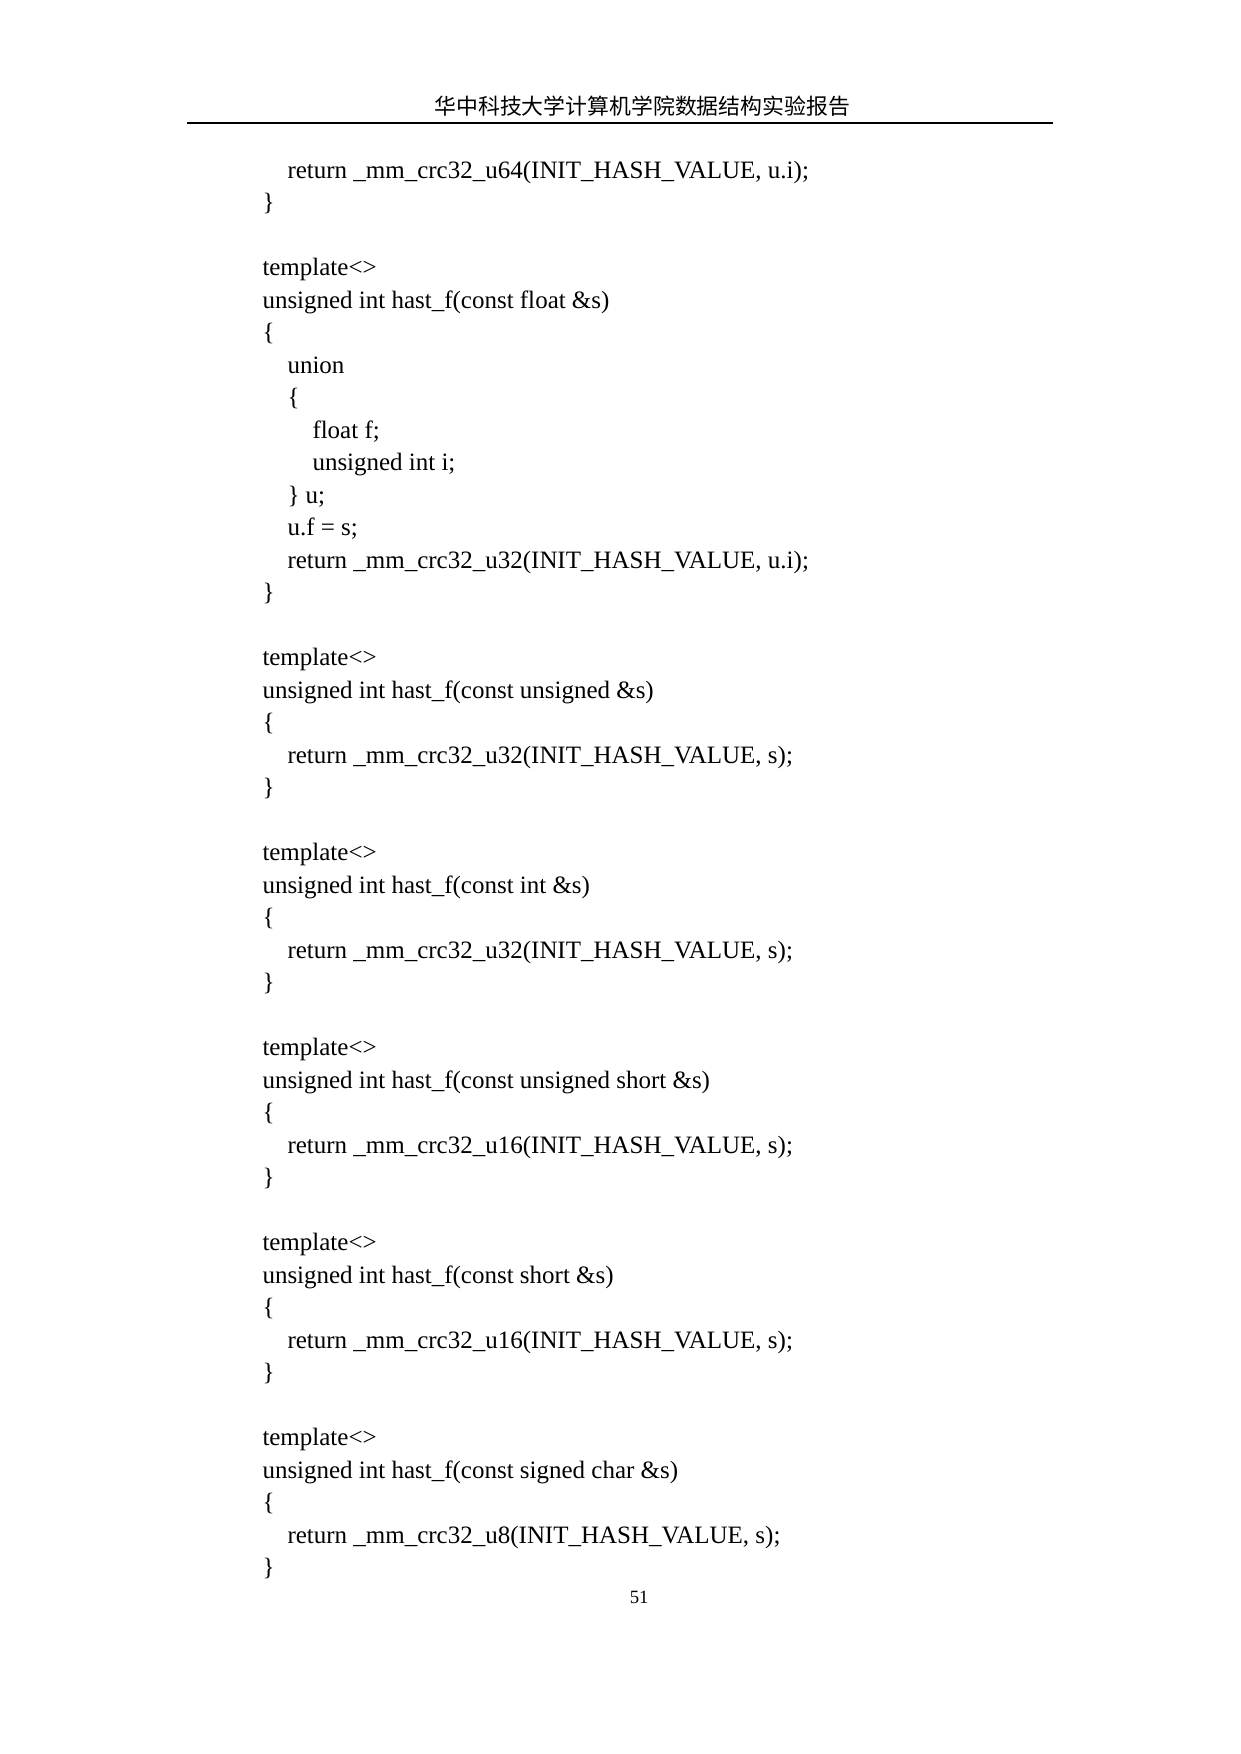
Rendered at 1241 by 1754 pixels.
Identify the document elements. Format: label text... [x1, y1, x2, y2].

text unsigned int hast_f(const int &s) [187, 868, 1053, 901]
text { [187, 381, 1053, 413]
text unsigned int hast_f(const short &s) [187, 1258, 1053, 1291]
text template<> [187, 836, 1053, 868]
text { [187, 901, 1053, 933]
text return _mm_crc32_u16(INIT_HASH_VALUE, s); [187, 1128, 1053, 1161]
text } [187, 576, 1053, 608]
text } [187, 966, 1053, 998]
text unsigned int hast_f(const signed char &s) [187, 1453, 1053, 1486]
text u.f = s; [187, 511, 1053, 543]
text { [187, 1486, 1053, 1518]
text unsigned int i; [187, 446, 1053, 478]
text } u; [187, 478, 1053, 511]
text float f; [187, 413, 1053, 446]
text unsigned int hast_f(const unsigned &s) [187, 673, 1053, 706]
text union [187, 348, 1053, 381]
text template<> [187, 641, 1053, 673]
text template<> [187, 1226, 1053, 1258]
text } [187, 1356, 1053, 1388]
text { [187, 1096, 1053, 1128]
text return _mm_crc32_u32(INIT_HASH_VALUE, u.i); [187, 543, 1053, 576]
text return _mm_crc32_u32(INIT_HASH_VALUE, s); [187, 738, 1053, 771]
text unsigned int hast_f(const unsigned short &s) [187, 1063, 1053, 1096]
text unsigned int hast_f(const float &s) [187, 283, 1053, 316]
text template<> [187, 1031, 1053, 1063]
text } [187, 1551, 1053, 1583]
text } [187, 771, 1053, 803]
text } [187, 186, 1053, 218]
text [187, 1518, 1053, 1551]
text } [187, 1161, 1053, 1193]
text template<> [187, 251, 1053, 283]
text return _mm_crc32_u64(INIT_HASH_VALUE, u.i); [187, 153, 1053, 186]
text return _mm_crc32_u32(INIT_HASH_VALUE, s); [187, 933, 1053, 966]
text template<> [187, 1421, 1053, 1453]
text { [187, 706, 1053, 738]
text { [187, 1291, 1053, 1323]
text { [187, 316, 1053, 348]
text return _mm_crc32_u16(INIT_HASH_VALUE, s); [187, 1323, 1053, 1356]
